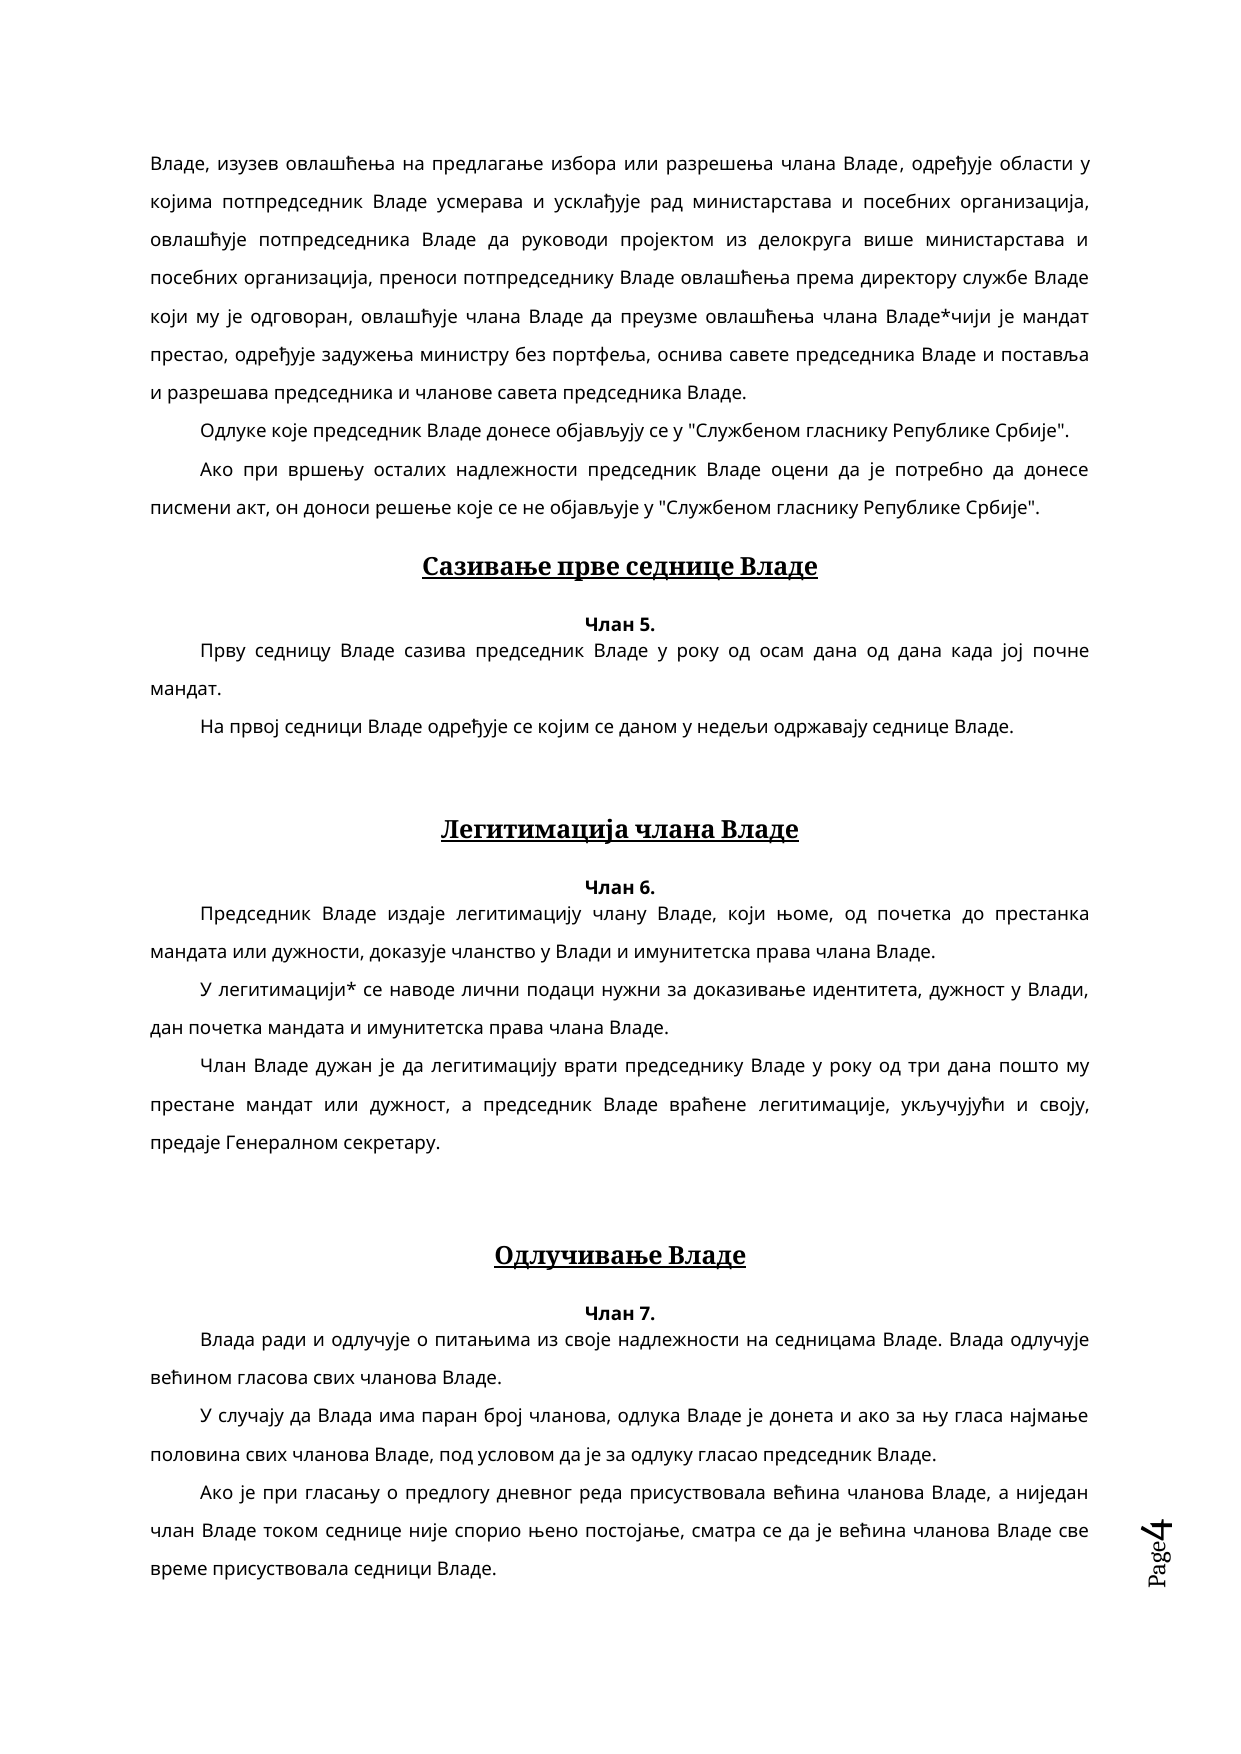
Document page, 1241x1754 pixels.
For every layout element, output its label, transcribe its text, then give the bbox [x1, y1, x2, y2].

text Одлуке које председник Владе донесе објављују се у "Службеном гласнику Републике Србије". [150, 418, 1090, 443]
text Ако је при гласању о предлогу дневног реда присуствовала већина чланова Владе, а ниједан члан Владе током седнице није спорио њено постојање, сматра се да је већина чланова Владе све време присуствовала седници Владе. [150, 1479, 1090, 1581]
text Влада ради и одлучује о питањима из своје надлежности на седницама Владе. Влада одлучује већином гласова свих чланова Владе. [150, 1326, 1090, 1390]
text Члан Владе дужан је да легитимацију врати председнику Владе у року од три дана пошто му престане мандат или дужност, а председник Владе враћене легитимације, укључујући и своју, предаје Генералном секретару. [150, 1053, 1090, 1155]
subtitle Одлучивање Владе [150, 1242, 1090, 1271]
subtitle Легитимација члана Владе [150, 816, 1090, 844]
text Члан 6. [150, 874, 1090, 900]
text Члан 7. [150, 1301, 1090, 1326]
text Прву седницу Владе сазива председник Владе у року од осам дана од дана када јој почне мандат. [150, 637, 1090, 701]
text У легитимацији* се наводе лични подаци нужни за доказивање идентитета, дужност у Влади, дан почетка мандата и имунитетска права члана Владе. [150, 976, 1090, 1040]
text У случају да Влада има паран број чланова, одлука Владе је донета и ако за њу гласа најмање половина свих чланова Владе, под условом да је за одлуку гласао председник Владе. [150, 1403, 1090, 1466]
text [150, 150, 1090, 405]
text На првој седници Владе одређује се којим се даном у недељи одржавају седнице Владе. [150, 714, 1090, 739]
text Ако при вршењу осталих надлежности председник Владе оцени да је потребно да донесе писмени акт, он доноси решење које се не објављује у "Службеном гласнику Републике Србије". [150, 456, 1090, 519]
text Члан 5. [150, 612, 1090, 637]
subtitle Сазивање прве седнице Владе [150, 553, 1090, 582]
text Председник Владе издаје легитимацију члану Владе, који њоме, од почетка до престанка мандата или дужности, доказује чланство у Влади и имунитетска права члана Владе. [150, 900, 1090, 964]
